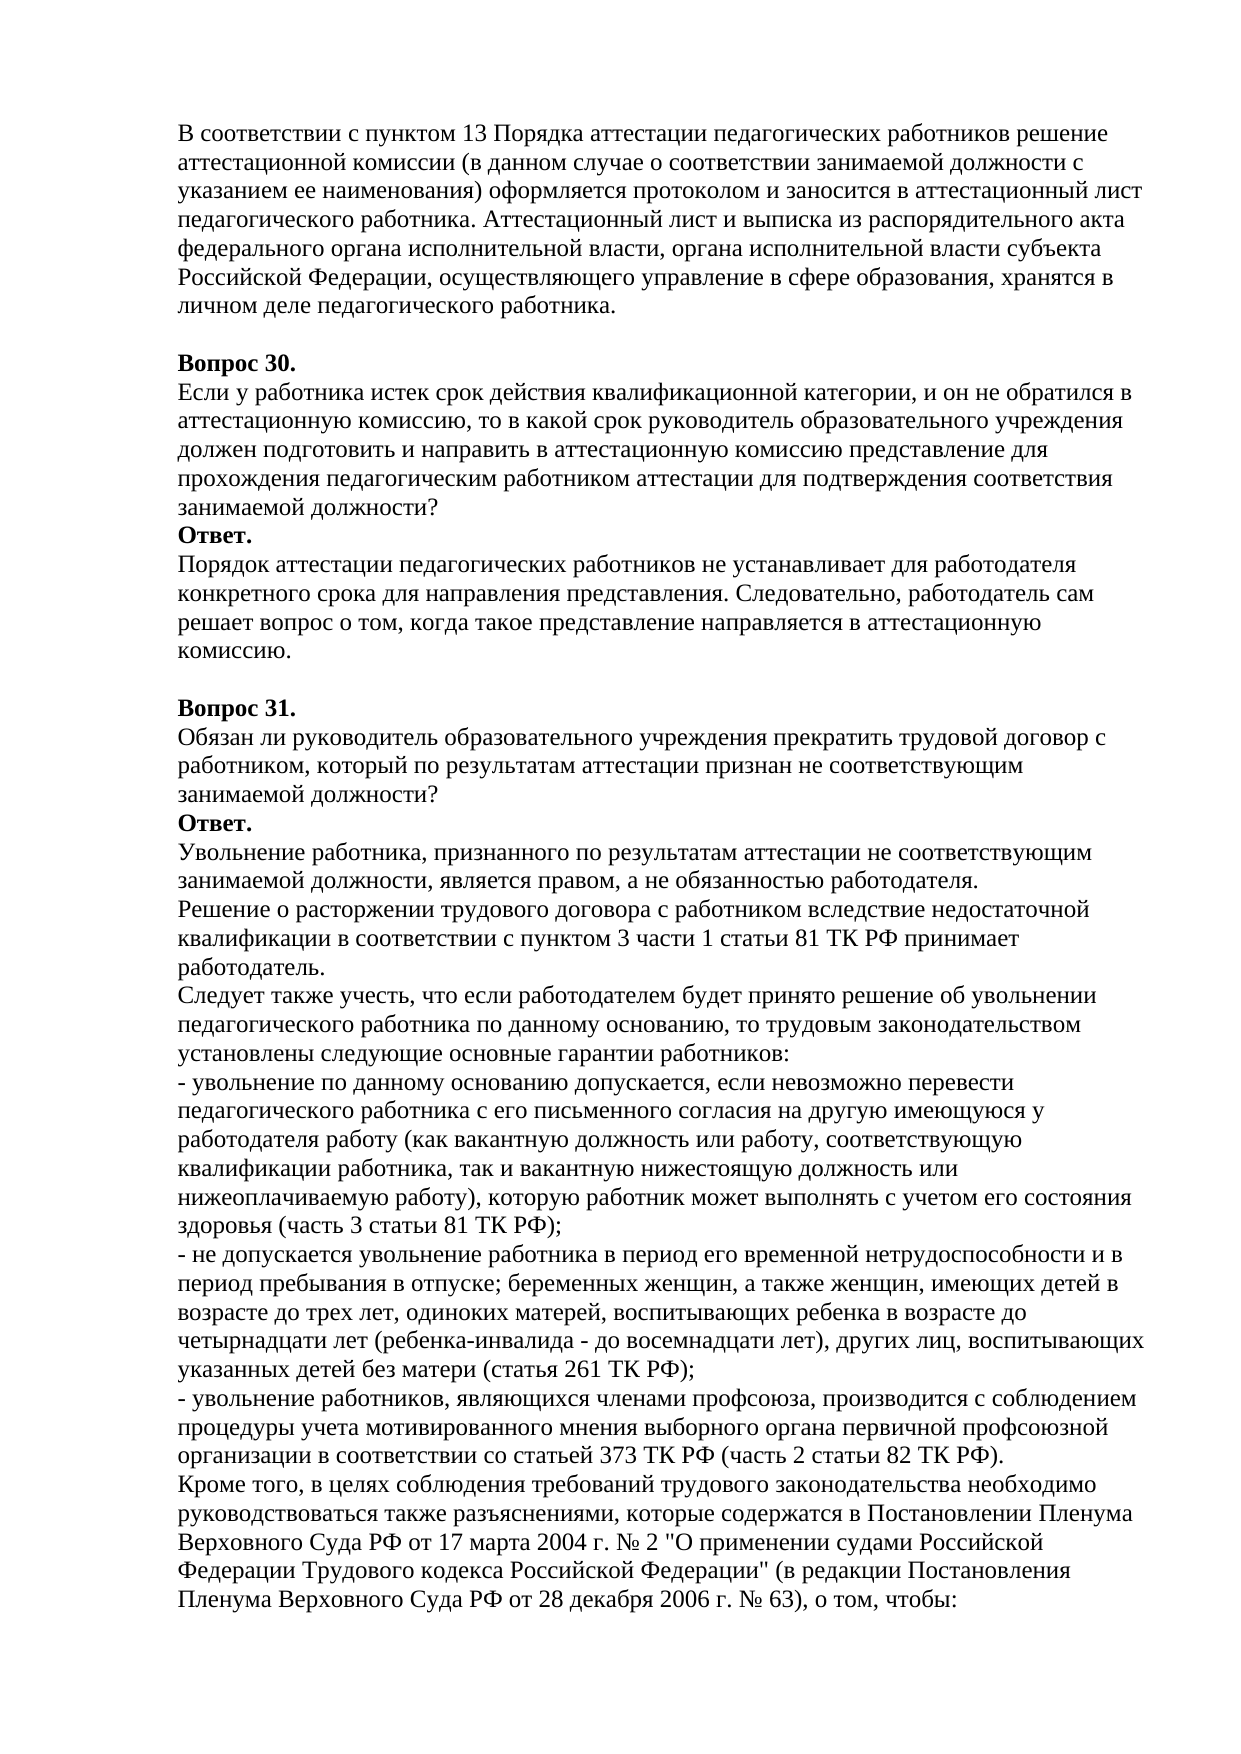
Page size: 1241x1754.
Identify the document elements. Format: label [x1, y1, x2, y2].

text [177, 118, 1152, 1613]
